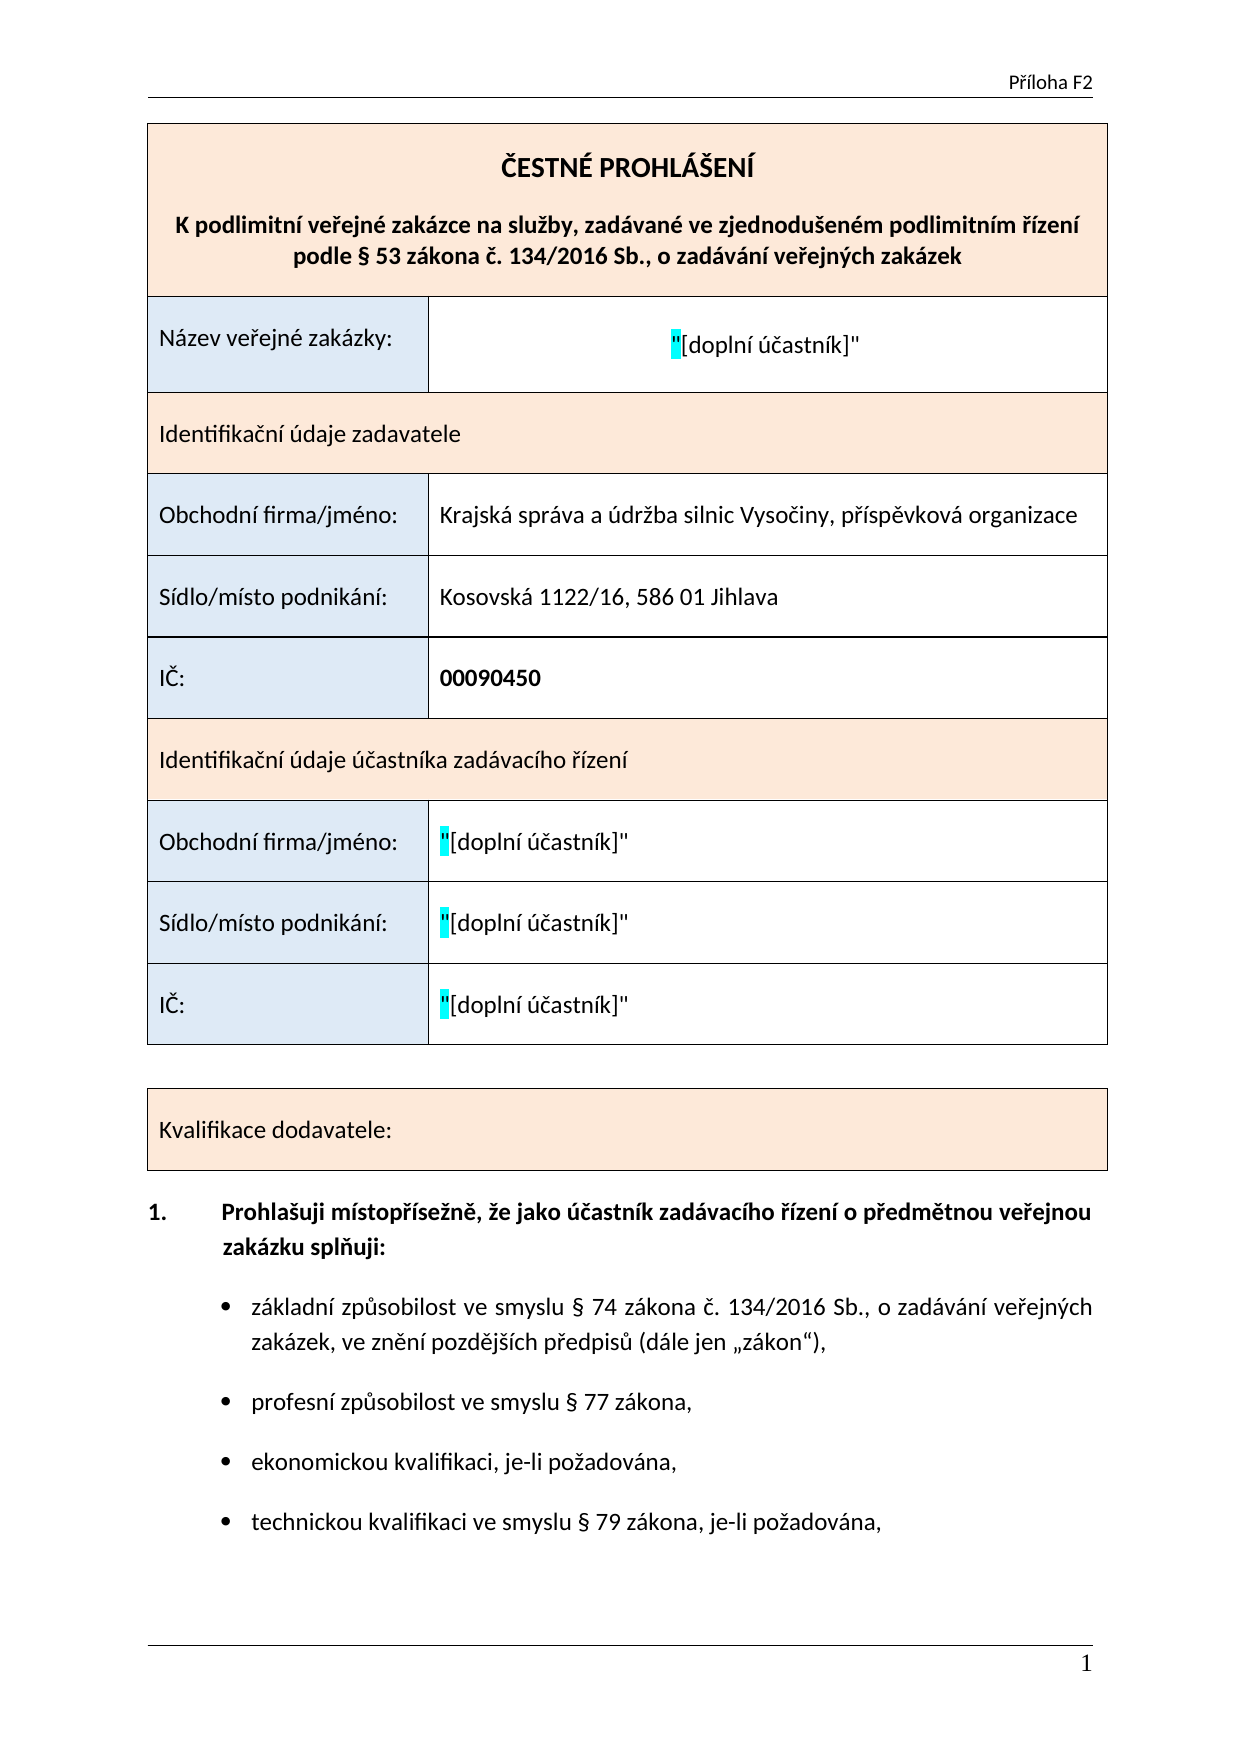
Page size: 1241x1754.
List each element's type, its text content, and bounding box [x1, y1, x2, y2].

table_cell [429, 801, 1107, 881]
list technickou kvalifikaci ve smyslu § 79 zákona, je-li požadována, [221, 1506, 1093, 1536]
table_cell Identifikační údaje zadavatele [148, 393, 1107, 473]
table_cell IČ: [148, 638, 428, 718]
table_cell Obchodní firma/jméno: [148, 801, 428, 881]
list Prohlašuji místopřísežně, že jako účastník zadávacího řízení o předmětnou veřejnou zakázku splňuji: [148, 1196, 1093, 1261]
table_cell [429, 297, 1107, 392]
table_cell Sídlo/místo podnikání: [148, 556, 428, 636]
table_cell Krajská správa a údržba silnic Vysočiny, příspěvková organizace [429, 474, 1107, 555]
table_cell Obchodní firma/jméno: [148, 474, 428, 555]
list základní způsobilost ve smyslu § 74 zákona č. 134/2016 Sb., o zadávání veřejných zakázek, ve znění pozdějších předpisů (dále jen „zákon“), [221, 1291, 1093, 1356]
table_cell Název veřejné zakázky: [148, 297, 428, 392]
table_cell Sídlo/místo podnikání: [148, 882, 428, 963]
list ekonomickou kvalifikaci, je-li požadována, [221, 1446, 1093, 1476]
table_cell 00090450 [429, 638, 1107, 718]
table_header ČESTNÉ PROHLÁŠENÍ K podlimitní veřejné zakázce na služby, zadávané ve zjednodušeném podlimitním řízení podle § 53 zákona č. 134/2016 Sb., o zadávání veřejných zakázek [148, 124, 1107, 296]
list profesní způsobilost ve smyslu § 77 zákona, [221, 1386, 1093, 1416]
table_header Kvalifikace dodavatele: [148, 1089, 1107, 1170]
table_cell [429, 882, 1107, 963]
table_cell IČ: [148, 964, 428, 1044]
table_cell Kosovská 1122/16, 586 01 Jihlava [429, 556, 1107, 636]
table_cell [429, 964, 1107, 1044]
table_cell Identifikační údaje účastníka zadávacího řízení [148, 719, 1107, 799]
